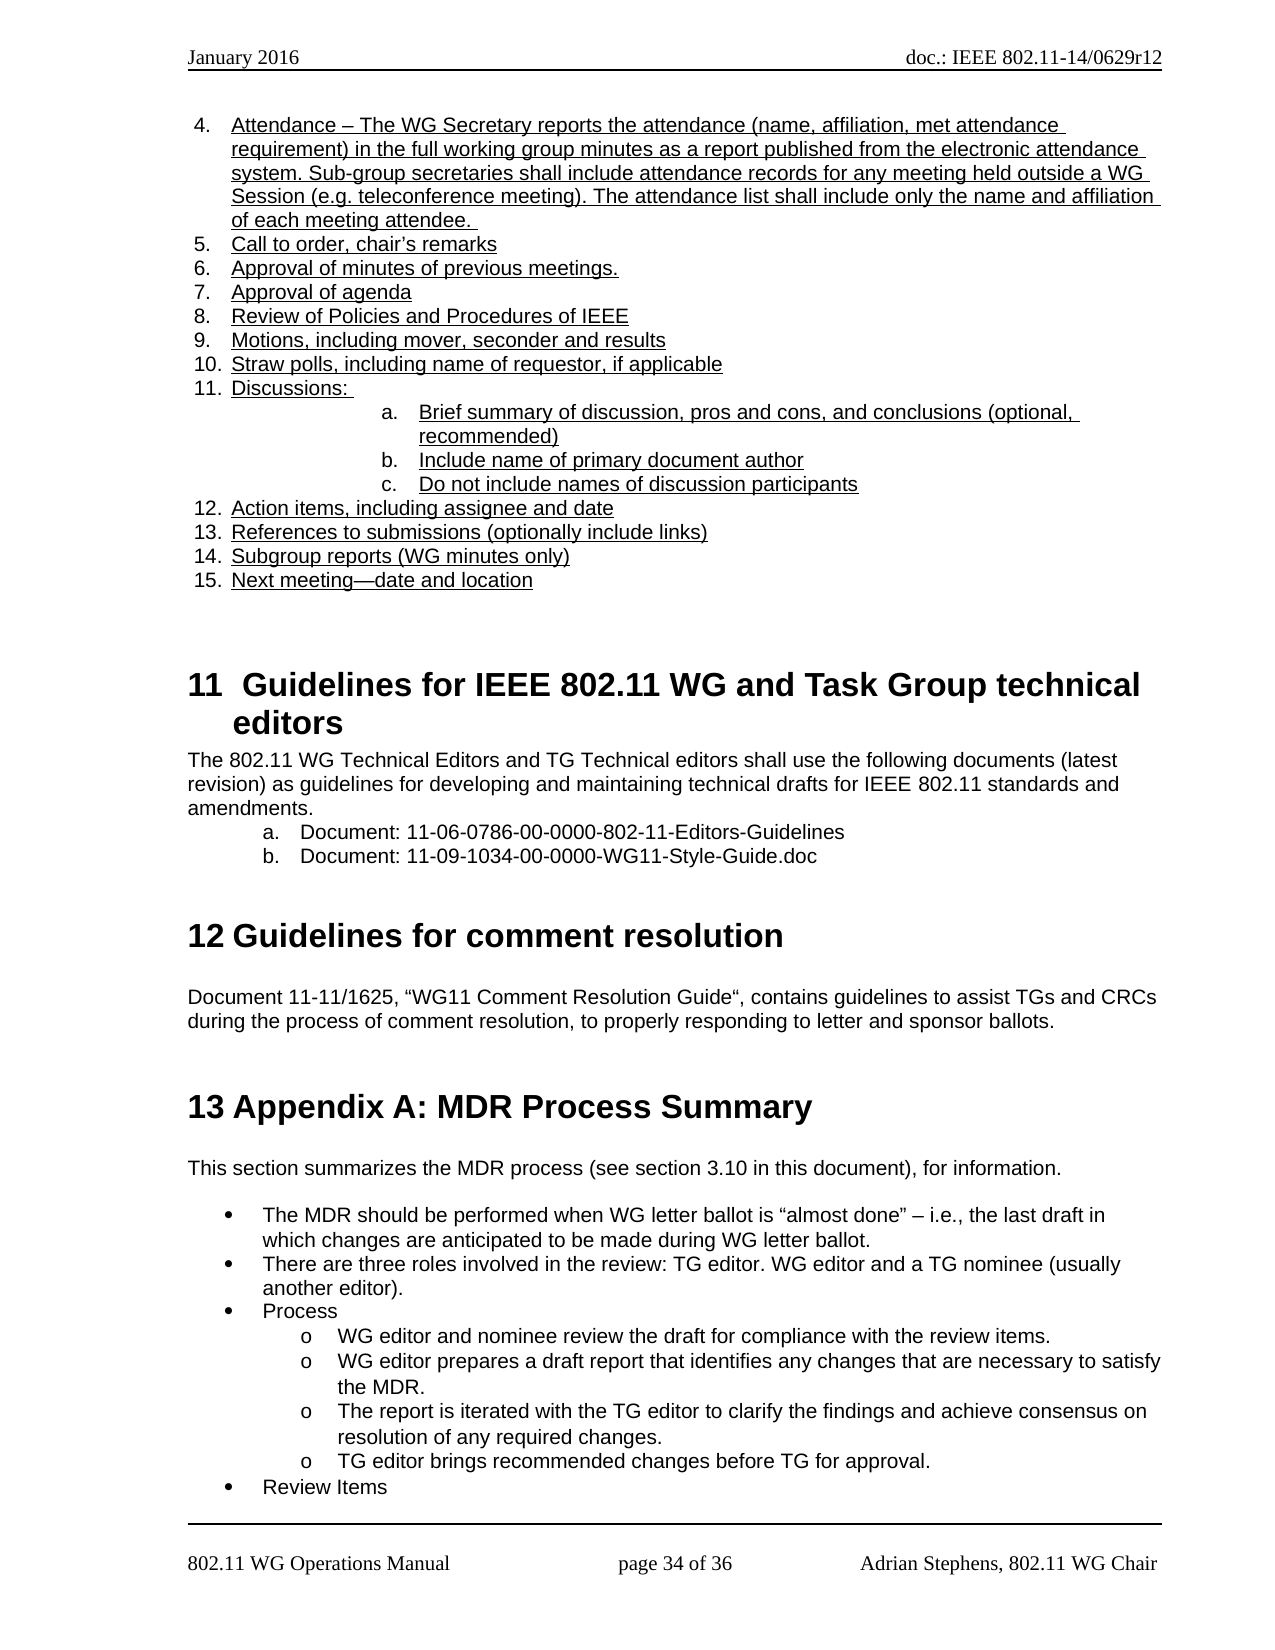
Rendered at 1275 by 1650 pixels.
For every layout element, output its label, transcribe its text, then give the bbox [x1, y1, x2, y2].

text The 802.11 WG Technical Editors and TG Technical editors shall use the following documents (latest revision) as guidelines for developing and maintaining technical drafts for IEEE 802.11 standards and amendments. [187, 748, 1162, 819]
list Review Items [225, 1475, 1162, 1499]
list Include name of primary document author [381, 448, 1162, 472]
list There are three roles involved in the review: TG editor. WG editor and a TG nominee (usually another editor). [225, 1251, 1162, 1299]
list Next meeting—date and location [193, 568, 1162, 592]
subtitle Guidelines for IEEE 802.11 WG and Task Group technical editors [187, 664, 1162, 741]
list The report is iterated with the TG editor to clarify the findings and achieve consensus on resolution of any required changes. [300, 1399, 1162, 1449]
list WG editor prepares a draft report that identifies any changes that are necessary to satisfy the MDR. [300, 1349, 1162, 1399]
list Review of Policies and Procedures of IEEE [193, 304, 1162, 328]
list Attendance – The WG Secretary reports the attendance (name, affiliation, met attendance requirement) in the full working group minutes as a report published from the electronic attendance system. Sub-group secretaries shall include attendance records for any meeting held outside a WG Session (e.g. teleconference meeting). The attendance list shall include only the name and affiliation of each meeting attendee. [193, 112, 1162, 232]
list Approval of minutes of previous meetings. [193, 256, 1162, 280]
list Call to order, chair’s remarks [193, 232, 1162, 256]
list Subgroup reports (WG minutes only) [193, 544, 1162, 568]
list Motions, including mover, seconder and results [193, 328, 1162, 352]
list Document: 11-09-1034-00-0000-WG11-Style-Guide.doc [262, 843, 1162, 867]
text Document 11-11/1625, “WG11 Comment Resolution Guide“, contains guidelines to assist TGs and CRCs during the process of comment resolution, to properly responding to letter and sponsor ballots. [187, 985, 1162, 1033]
list Approval of agenda [193, 280, 1162, 304]
subtitle Appendix A: MDR Process Summary [187, 1087, 1162, 1125]
list The MDR should be performed when WG letter ballot is “almost done” – i.e., the last draft in which changes are anticipated to be made during WG letter ballot. [225, 1203, 1162, 1251]
text This section summarizes the MDR process (see section 3.10 in this document), for information. [187, 1155, 1162, 1179]
list Do not include names of discussion participants [381, 472, 1162, 496]
list Action items, including assignee and date [193, 496, 1162, 520]
list Discussions: [193, 376, 1162, 400]
list References to submissions (optionally include links) [193, 520, 1162, 544]
list TG editor brings recommended changes before TG for approval. [300, 1449, 1162, 1475]
list Document: 11-06-0786-00-0000-802-11-Editors-Guidelines [262, 819, 1162, 843]
list Brief summary of discussion, pros and cons, and conclusions (optional, recommended) [381, 400, 1162, 448]
subtitle Guidelines for comment resolution [187, 916, 1162, 955]
list WG editor and nominee review the draft for compliance with the review items. [300, 1323, 1162, 1349]
list Straw polls, including name of requestor, if applicable [193, 352, 1162, 376]
list Process [225, 1299, 1162, 1323]
